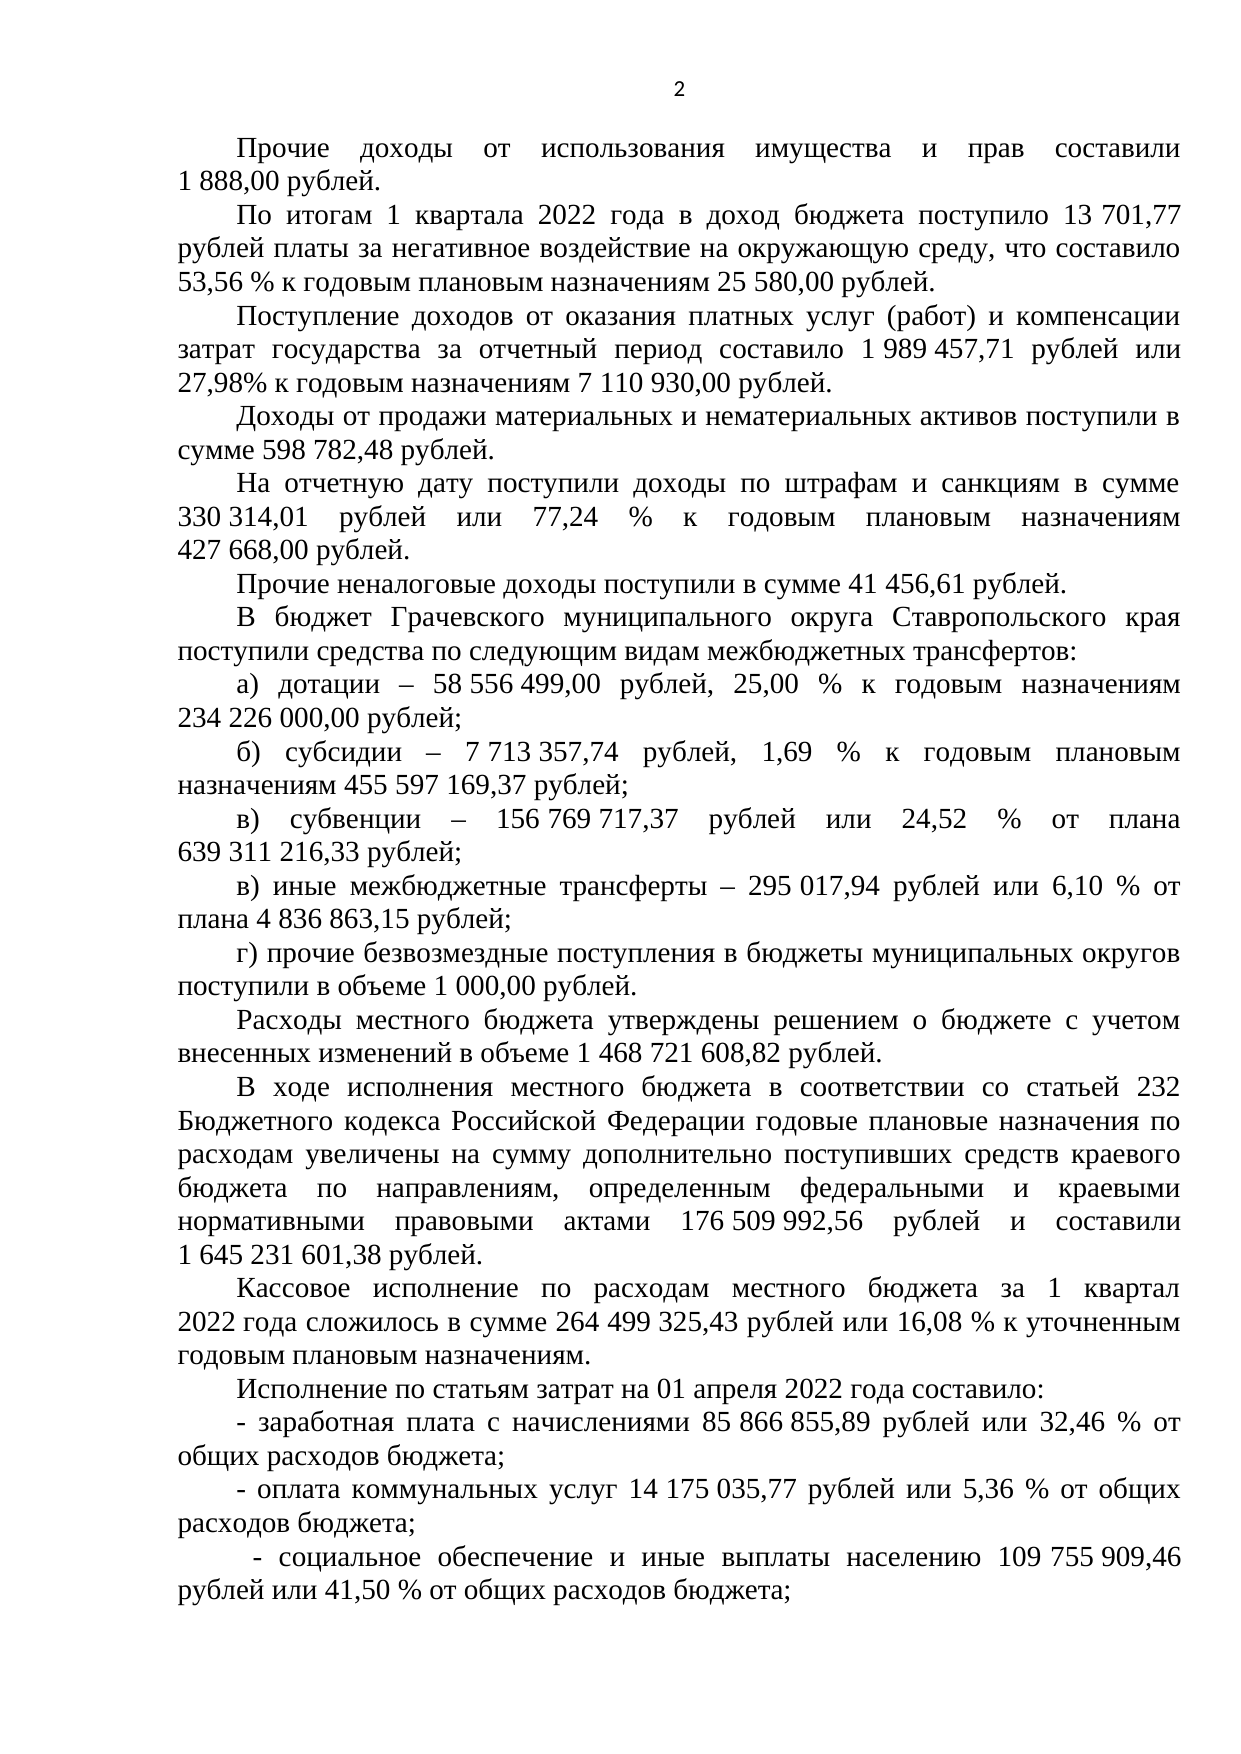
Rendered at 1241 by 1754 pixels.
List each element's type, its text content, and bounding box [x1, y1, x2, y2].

text Кассовое исполнение по расходам местного бюджета за 1 квартал 2022 года сложилось в сумме 264 499 325,43 рублей или 16,08 % к уточненным годовым плановым назначениям. [177, 1270, 1181, 1371]
text - заработная плата с начислениями 85 866 855,89 рублей или 32,46 % от общих расходов бюджета; [177, 1404, 1181, 1472]
text Поступление доходов от оказания платных услуг (работ) и компенсации затрат государства за отчетный период составило 1 989 457,71 рублей или 27,98% к годовым назначениям 7 110 930,00 рублей. [177, 298, 1181, 398]
text - оплата коммунальных услуг 14 175 035,77 рублей или 5,36 % от общих расходов бюджета; [177, 1472, 1181, 1539]
text В бюджет Грачевского муниципального округа Ставропольского края поступили средства по следующим видам межбюджетных трансфертов: [177, 599, 1181, 667]
text На отчетную дату поступили доходы по штрафам и санкциям в сумме 330 314,01 рублей или 77,24 % к годовым плановым назначениям 427 668,00 рублей. [177, 465, 1181, 566]
text г) прочие безвозмездные поступления в бюджеты муниципальных округов поступили в объеме 1 000,00 рублей. [177, 935, 1181, 1002]
text - социальное обеспечение и иные выплаты населению 109 755 909,46 рублей или 41,50 % от общих расходов бюджета; [177, 1539, 1181, 1606]
text в) субвенции – 156 769 717,37 рублей или 24,52 % от плана 639 311 216,33 рублей; [177, 801, 1181, 868]
text в) иные межбюджетные трансферты – 295 017,94 рублей или 6,10 % от плана 4 836 863,15 рублей; [177, 868, 1181, 935]
text Доходы от продажи материальных и нематериальных активов поступили в сумме 598 782,48 рублей. [177, 398, 1181, 465]
text Расходы местного бюджета утверждены решением о бюджете с учетом внесенных изменений в объеме 1 468 721 608,82 рублей. [177, 1002, 1181, 1069]
text Прочие доходы от использования имущества и прав составили 1 888,00 рублей. [177, 130, 1181, 197]
text В ходе исполнения местного бюджета в соответствии со статьей 232 Бюджетного кодекса Российской Федерации годовые плановые назначения по расходам увеличены на сумму дополнительно поступивших средств краевого бюджета по направлениям, определенным федеральными и краевыми нормативными правовыми актами 176 509 992,56 рублей и составили 1 645 231 601,38 рублей. [177, 1069, 1181, 1270]
text По итогам 1 квартала 2022 года в доход бюджета поступило 13 701,77 рублей платы за негативное воздействие на окружающую среду, что составило 53,56 % к годовым плановым назначениям 25 580,00 рублей. [177, 197, 1181, 298]
text Прочие неналоговые доходы поступили в сумме 41 456,61 рублей. [177, 566, 1181, 599]
text а) дотации – 58 556 499,00 рублей, 25,00 % к годовым назначениям 234 226 000,00 рублей; [177, 667, 1181, 734]
text Исполнение по статьям затрат на 01 апреля 2022 года составило: [177, 1371, 1181, 1404]
text б) субсидии – 7 713 357,74 рублей, 1,69 % к годовым плановым назначениям 455 597 169,37 рублей; [177, 734, 1181, 801]
